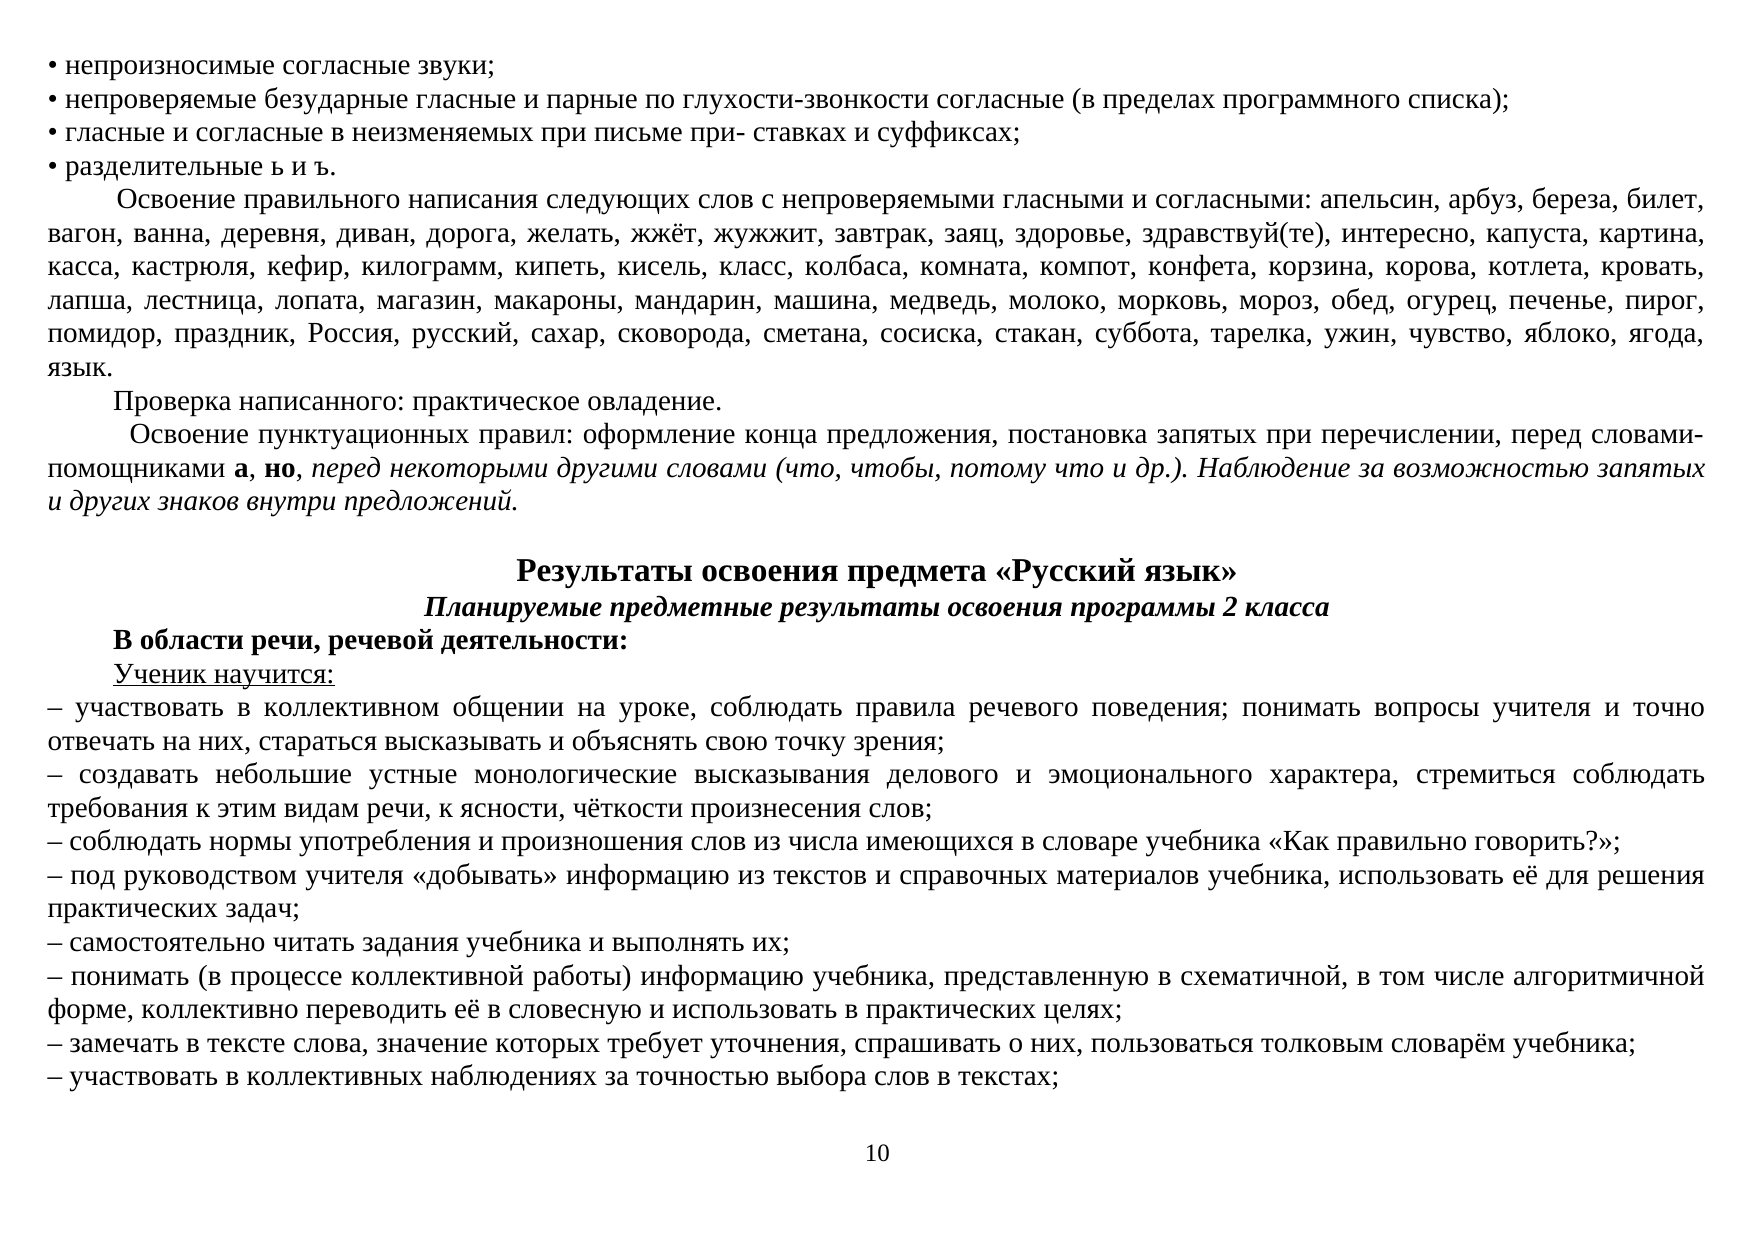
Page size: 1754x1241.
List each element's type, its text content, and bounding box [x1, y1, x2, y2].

text – под руководством учителя «добывать» информацию из текстов и справочных материалов учебника, использовать её для решения практических задач; [47, 857, 1707, 924]
text В области речи, речевой деятельности: [47, 622, 1707, 656]
text Освоение правильного написания следующих слов с непроверяемыми гласными и согласными: апельсин, арбуз, береза, билет, вагон, ванна, деревня, диван, дорога, желать, жжёт, жужжит, завтрак, заяц, здоровье, здравствуй(те), интересно, капуста, картина, касса, кастрюля, кефир, килограмм, кипеть, кисель, класс, колбаса, комната, компот, конфета, корзина, корова, котлета, кровать, лапша, лестница, лопата, магазин, макароны, мандарин, машина, медведь, молоко, морковь, мороз, обед, огурец, печенье, пирог, помидор, праздник, Россия, русский, сахар, сковорода, сметана, сосиска, стакан, суббота, тарелка, ужин, чувство, яблоко, ягода, язык. [47, 181, 1707, 383]
text – соблюдать нормы употребления и произношения слов из числа имеющихся в словаре учебника «Как правильно говорить?»; [47, 823, 1707, 857]
text Результаты освоения предмета «Русский язык» [47, 550, 1707, 589]
text – создавать небольшие устные монологические высказывания делового и эмоционального характера, стремиться соблюдать требования к этим видам речи, к ясности, чёткости произнесения слов; [47, 756, 1707, 823]
text – участвовать в коллективных наблюдениях за точностью выбора слов в текстах; [47, 1058, 1707, 1092]
text – участвовать в коллективном общении на уроке, соблюдать правила речевого поведения; понимать вопросы учителя и точно отвечать на них, стараться высказывать и объяснять свою точку зрения; [47, 689, 1707, 756]
text Планируемые предметные результаты освоения программы 2 класса [47, 589, 1707, 622]
text – замечать в тексте слова, значение которых требует уточнения, спрашивать о них, пользоваться толковым словарём учебника; [47, 1025, 1707, 1058]
text • непроизносимые согласные звуки; [47, 47, 1707, 81]
text Освоение пунктуационных правил: оформление конца предложения, постановка запятых при перечислении, перед словами-помощниками а, но, перед некоторыми другими словами (что, чтобы, потому что и др.). Наблюдение за возможностью запятых и других знаков внутри предложений. [47, 416, 1707, 517]
text – понимать (в процессе коллективной работы) информацию учебника, представленную в схематичной, в том числе алгоритмичной форме, коллективно переводить её в словесную и использовать в практических целях; [47, 958, 1707, 1025]
text • гласные и согласные в неизменяемых при письме при- ставках и суффиксах; [47, 114, 1707, 148]
text Ученик научится: [47, 656, 1707, 689]
text Проверка написанного: практическое овладение. [47, 383, 1707, 416]
text • разделительные ь и ъ. [47, 148, 1707, 181]
text – самостоятельно читать задания учебника и выполнять их; [47, 924, 1707, 958]
text • непроверяемые безударные гласные и парные по глухости-звонкости согласные (в пределах программного списка); [47, 81, 1707, 114]
